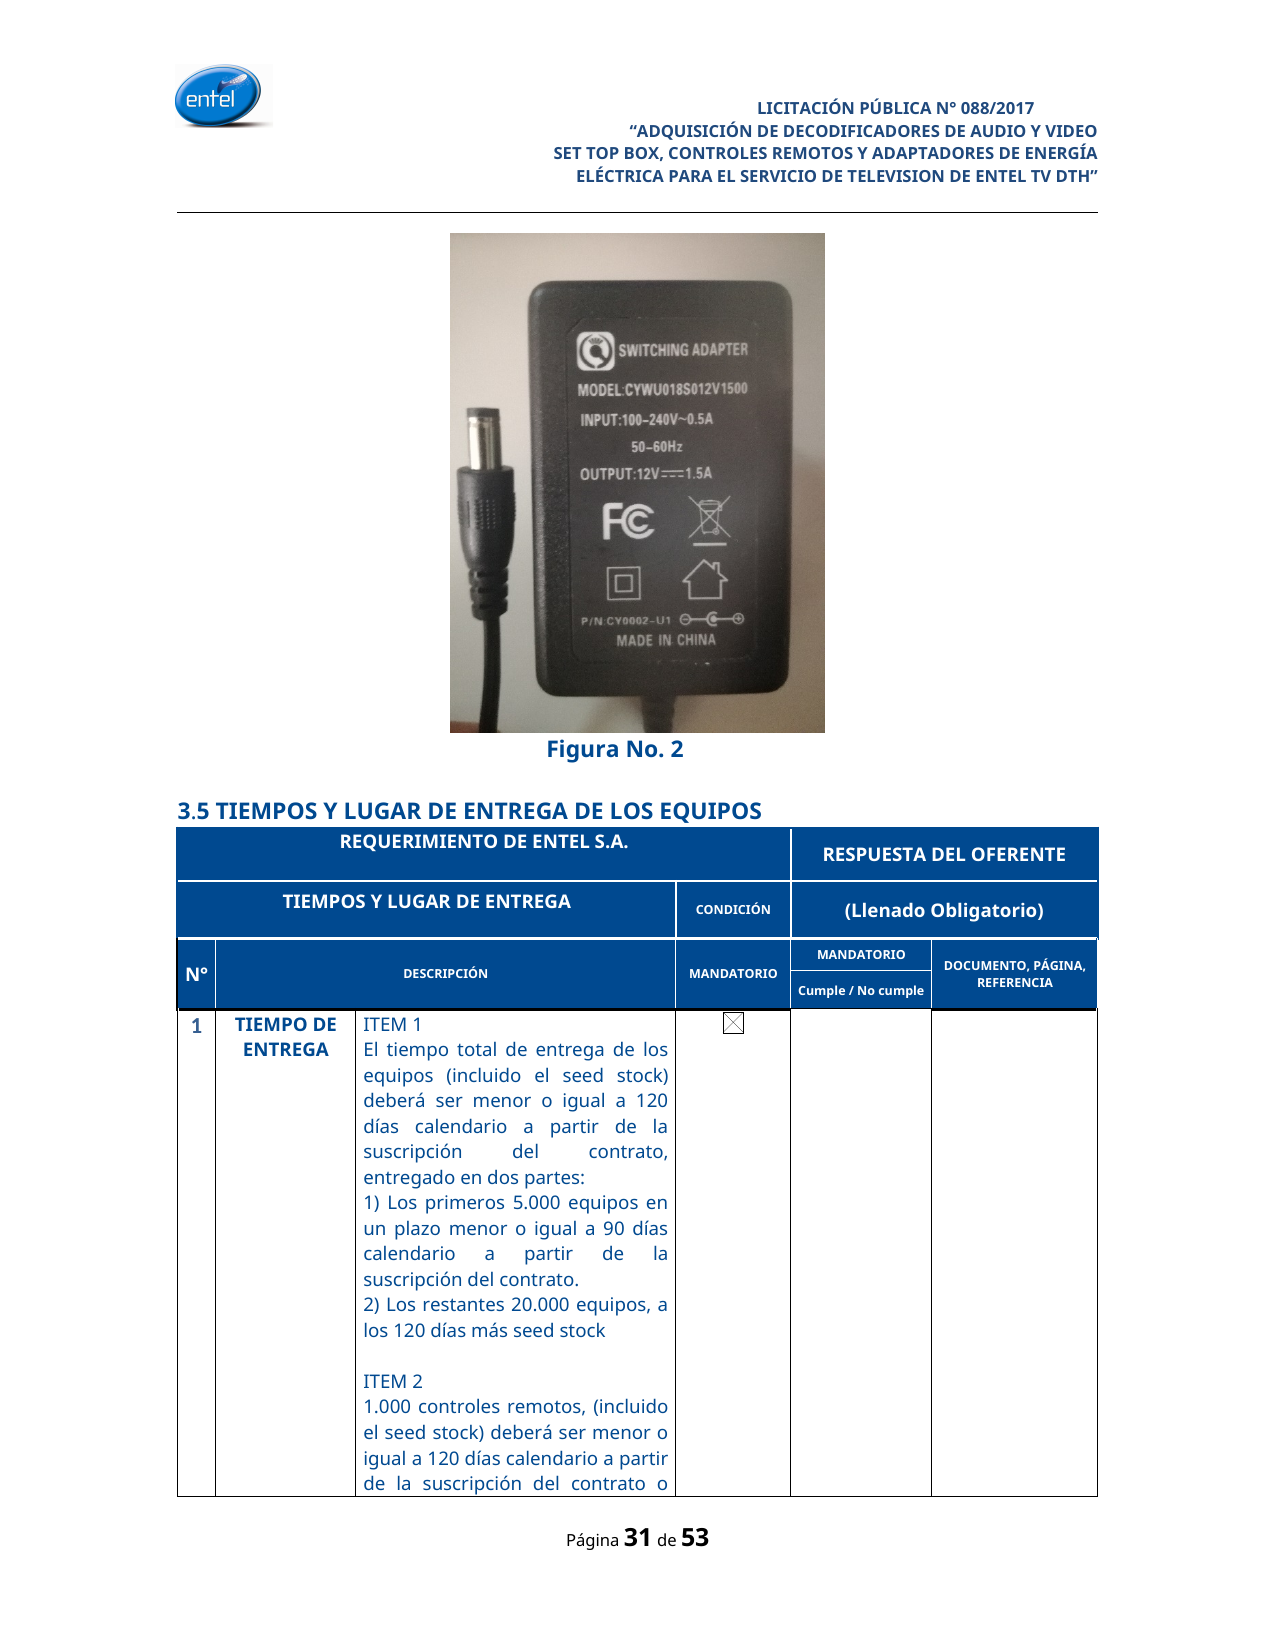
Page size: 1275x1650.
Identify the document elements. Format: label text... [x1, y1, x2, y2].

table_cell DESCRIPCIÓN [216, 940, 675, 1008]
table_cell CONDICIÓN [677, 882, 790, 937]
table_cell Cumple / No cumple [791, 971, 931, 1008]
table_cell (Llenado Obligatorio) [792, 882, 1097, 937]
picture [450, 233, 825, 733]
text 3.5 TIEMPOS Y LUGAR DE ENTREGA DE LOS EQUIPOS [177, 795, 1098, 827]
table_cell [676, 1011, 790, 1496]
table_cell MANDATORIO [676, 940, 790, 1008]
table_cell TIEMPOS Y LUGAR DE ENTREGA [178, 882, 675, 937]
table_header RESPUESTA DEL OFERENTE [792, 829, 1097, 880]
table_cell 1 [178, 1009, 215, 1496]
table_cell MANDATORIO [791, 940, 931, 970]
table_header REQUERIMIENTO DE ENTEL S.A. [178, 829, 790, 880]
table_cell [932, 1008, 1097, 1496]
table_cell N° [178, 940, 215, 1008]
table_cell [791, 1009, 931, 1496]
table_cell TIEMPO DE ENTREGA [216, 1011, 355, 1496]
table_cell DOCUMENTO, PÁGINA, REFERENCIA [932, 938, 1097, 1008]
text Figura No. 2 [177, 733, 1098, 764]
picture [174, 64, 274, 128]
